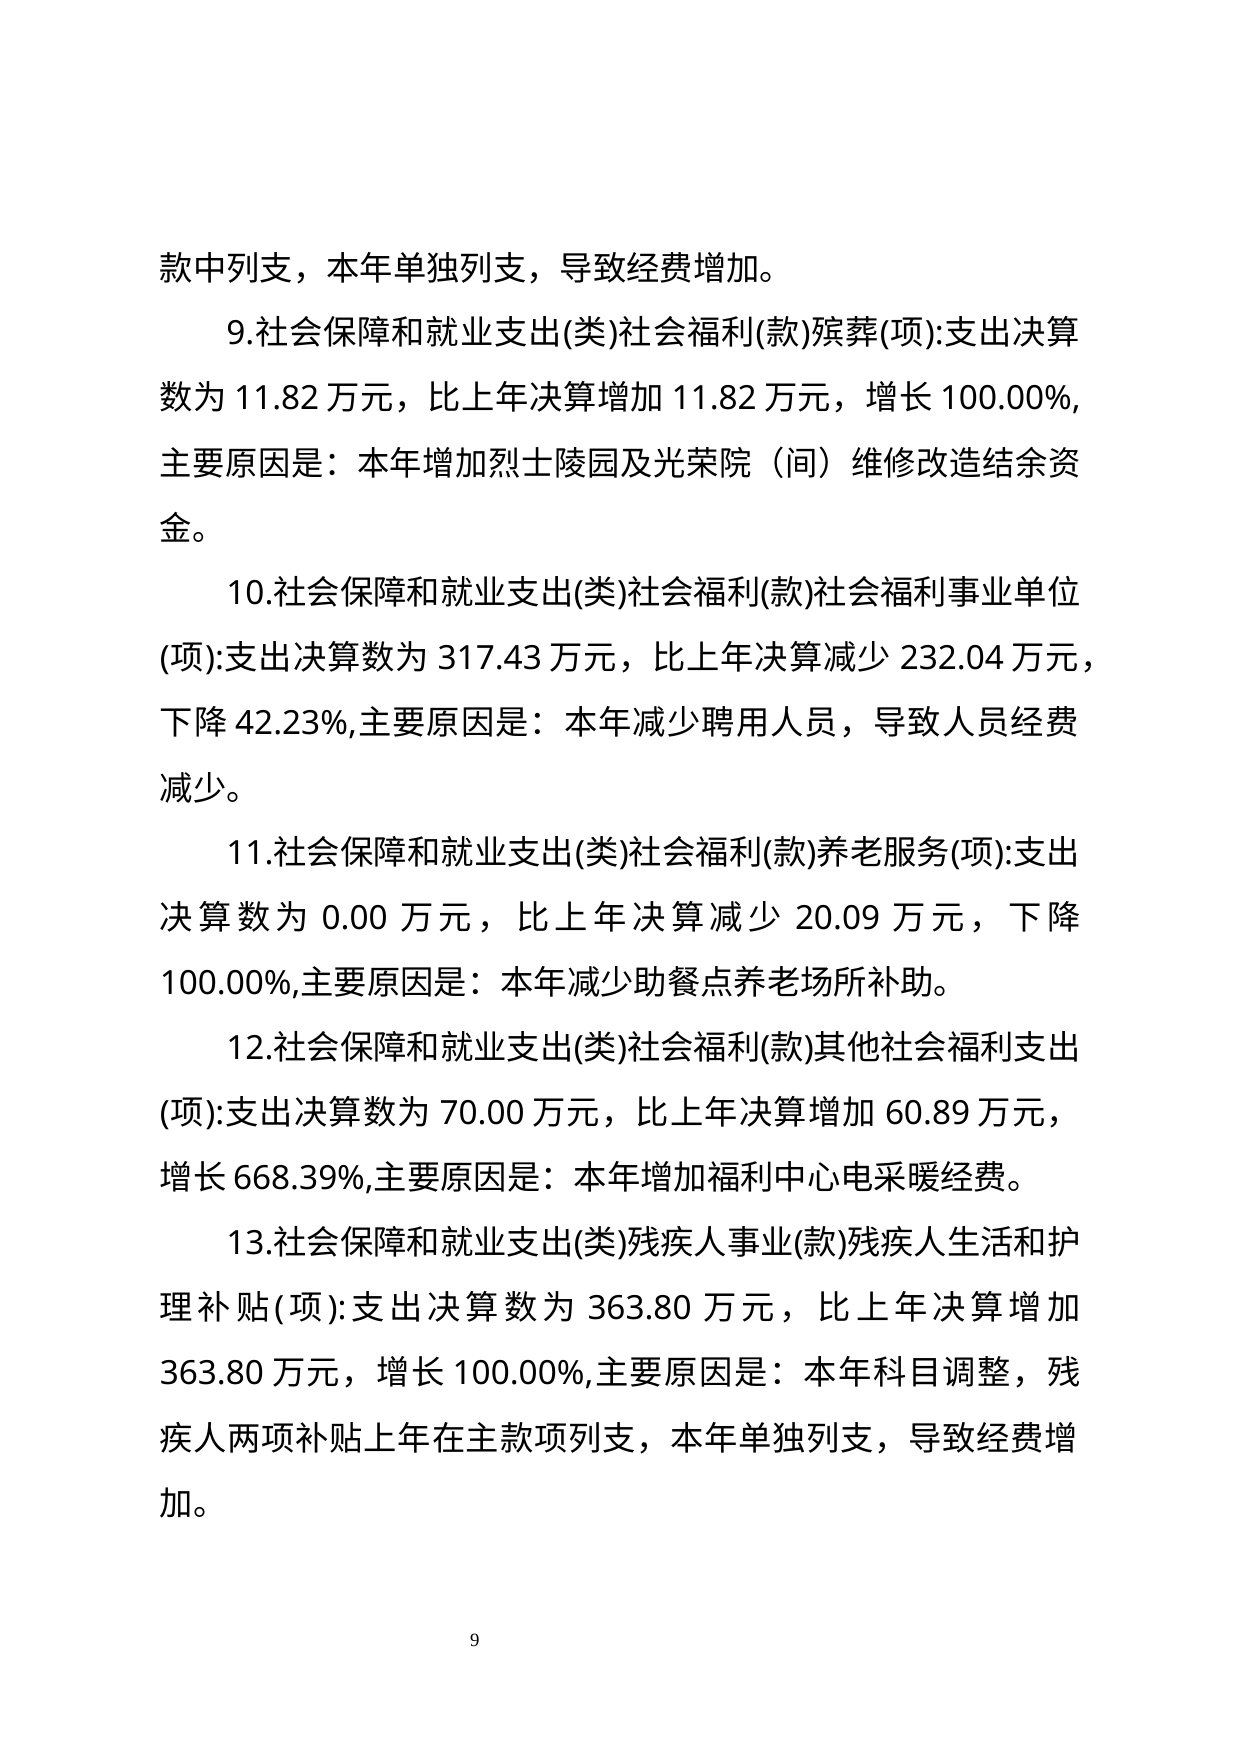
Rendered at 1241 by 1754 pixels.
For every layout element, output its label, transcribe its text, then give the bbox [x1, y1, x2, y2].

text 12.社会保障和就业支出(类)社会福利(款)其他社会福利支出(项):支出决算数为70.00万元，比上年决算增加60.89万元，增长668.39%,主要原因是：本年增加福利中心电采暖经费。 [159, 1013, 1081, 1208]
text 13.社会保障和就业支出(类)残疾人事业(款)残疾人生活和护理补贴(项):支出决算数为363.80万元，比上年决算增加363.80万元，增长100.00%,主要原因是：本年科目调整，残疾人两项补贴上年在主款项列支，本年单独列支，导致经费增加。 [159, 1208, 1081, 1533]
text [159, 233, 1081, 298]
text 9.社会保障和就业支出(类)社会福利(款)殡葬(项):支出决算数为11.82万元，比上年决算增加11.82万元，增长100.00%,主要原因是：本年增加烈士陵园及光荣院（间）维修改造结余资金。 [159, 298, 1081, 558]
text 10.社会保障和就业支出(类)社会福利(款)社会福利事业单位(项):支出决算数为317.43万元，比上年决算减少232.04万元，下降42.23%,主要原因是：本年减少聘用人员，导致人员经费减少。 [159, 558, 1081, 818]
text 11.社会保障和就业支出(类)社会福利(款)养老服务(项):支出决算数为0.00万元，比上年决算减少20.09万元，下降100.00%,主要原因是：本年减少助餐点养老场所补助。 [159, 818, 1081, 1013]
